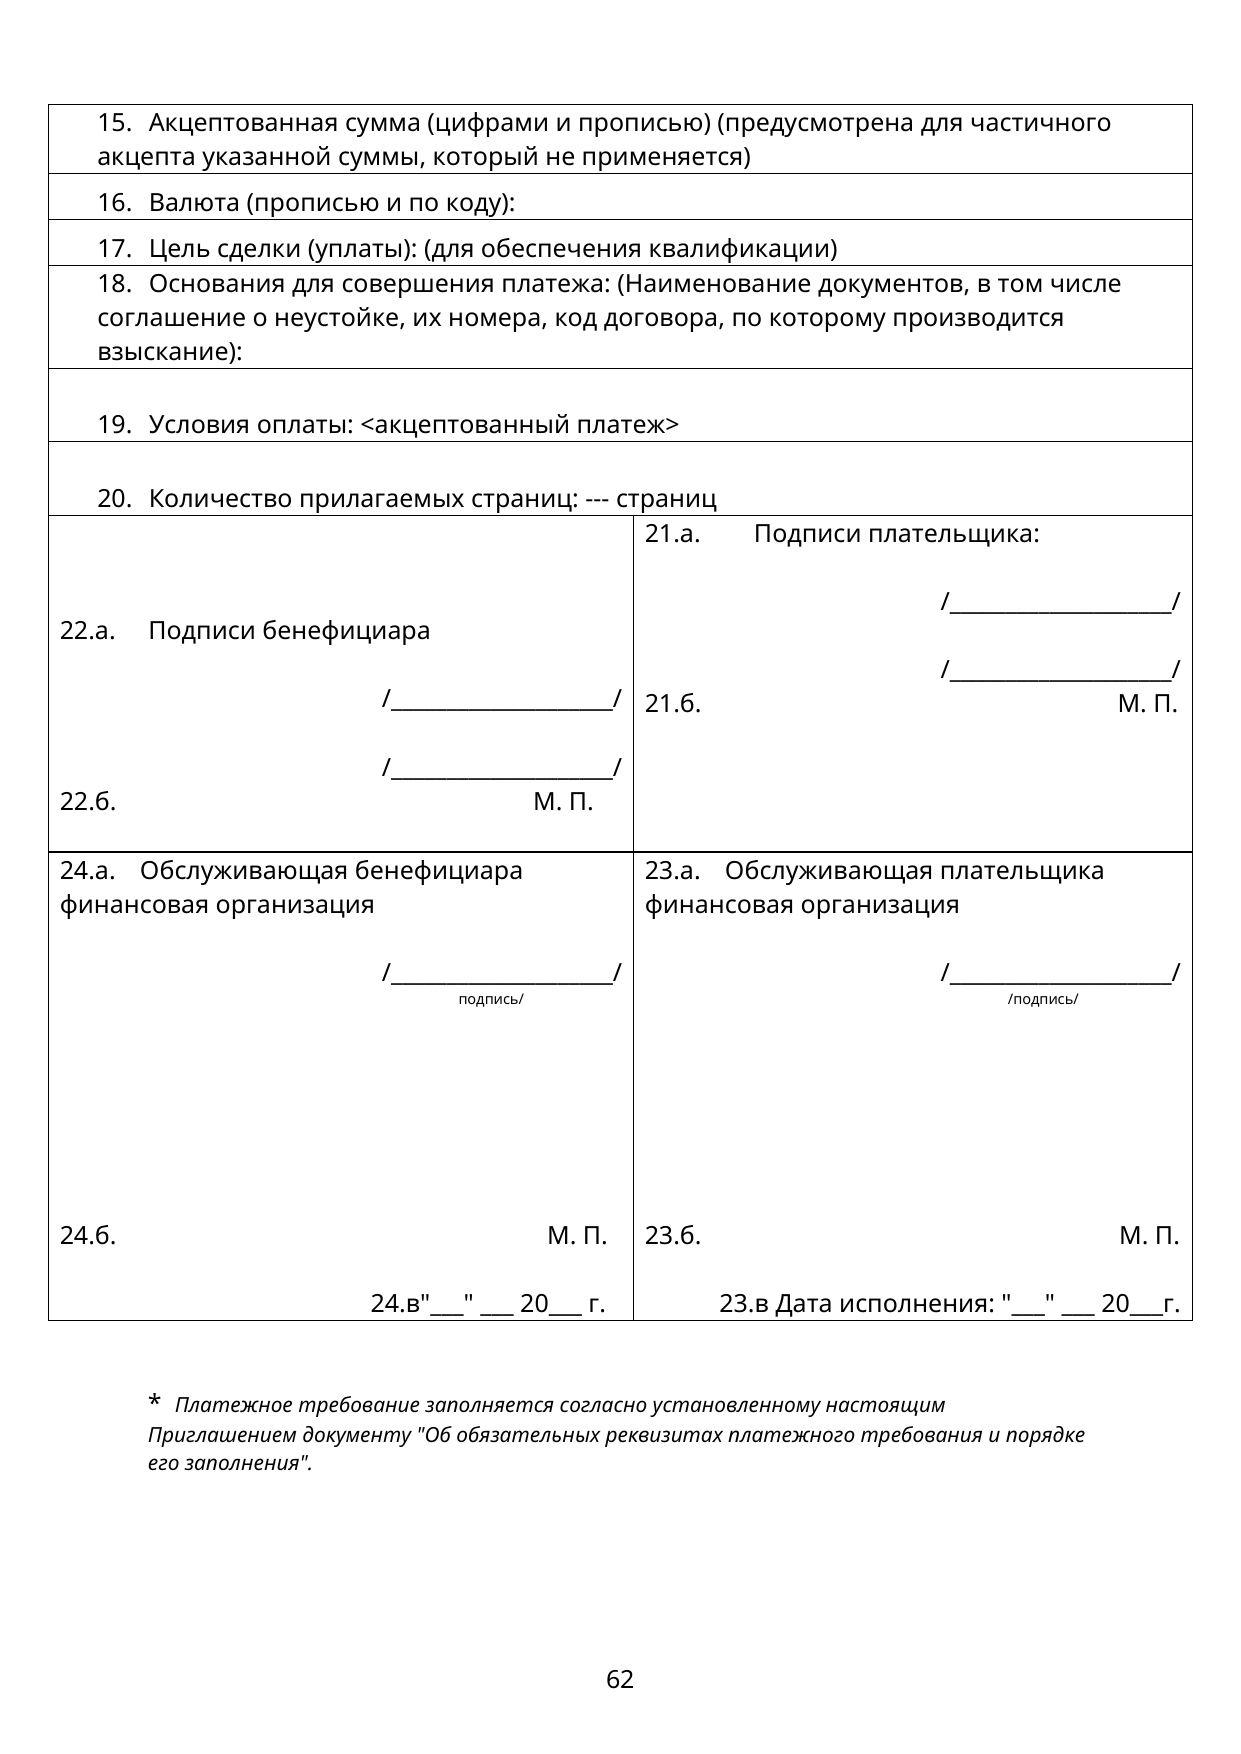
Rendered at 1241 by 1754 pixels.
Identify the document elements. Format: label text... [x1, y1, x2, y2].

table_cell 23.б. М. П. 23.в Дата исполнения: "___" ___ 20___г. [634, 1091, 1192, 1319]
table_cell 23.а. Обслуживающая плательщика финансовая организация /____________________/ /подпись/ [634, 853, 1192, 1091]
table_cell 20. Количество прилагаемых страниц: --- страниц [49, 442, 1192, 514]
table_cell 21.а. Подписи плательщика: /____________________/ /____________________/ 21.б. М. П. [634, 516, 1192, 851]
table_cell 19. Условия оплаты: <акцептованный платеж> [49, 369, 1192, 441]
table_cell 17. Цель сделки (уплаты): (для обеспечения квалификации) [49, 220, 1192, 265]
table_cell 24.а. Обслуживающая бенефициара финансовая организация /____________________/ подпись/ [49, 853, 633, 1091]
table_cell 16. Валюта (прописью и по коду): [49, 174, 1192, 219]
table_cell 22.а. Подписи бенефициара /____________________/ /____________________/ 22.б. М. П. [49, 516, 633, 851]
table_cell 18. Основания для совершения платежа: (Наименование документов, в том числе соглашение о неустойке, их номера, код договора, по которому производится взыскание): [49, 266, 1192, 368]
table_cell 24.б. М. П. 24.в"___" ___ 20___ г. [49, 1091, 633, 1319]
table_cell 15. Акцептованная сумма (цифрами и прописью) (предусмотрена для частичного акцепта указанной суммы, который не применяется) [49, 105, 1192, 173]
text * Платежное требование заполняется согласно установленному настоящим Приглашением документу "Об обязательных реквизитах платежного требования и порядке его заполнения". [148, 1386, 1092, 1477]
